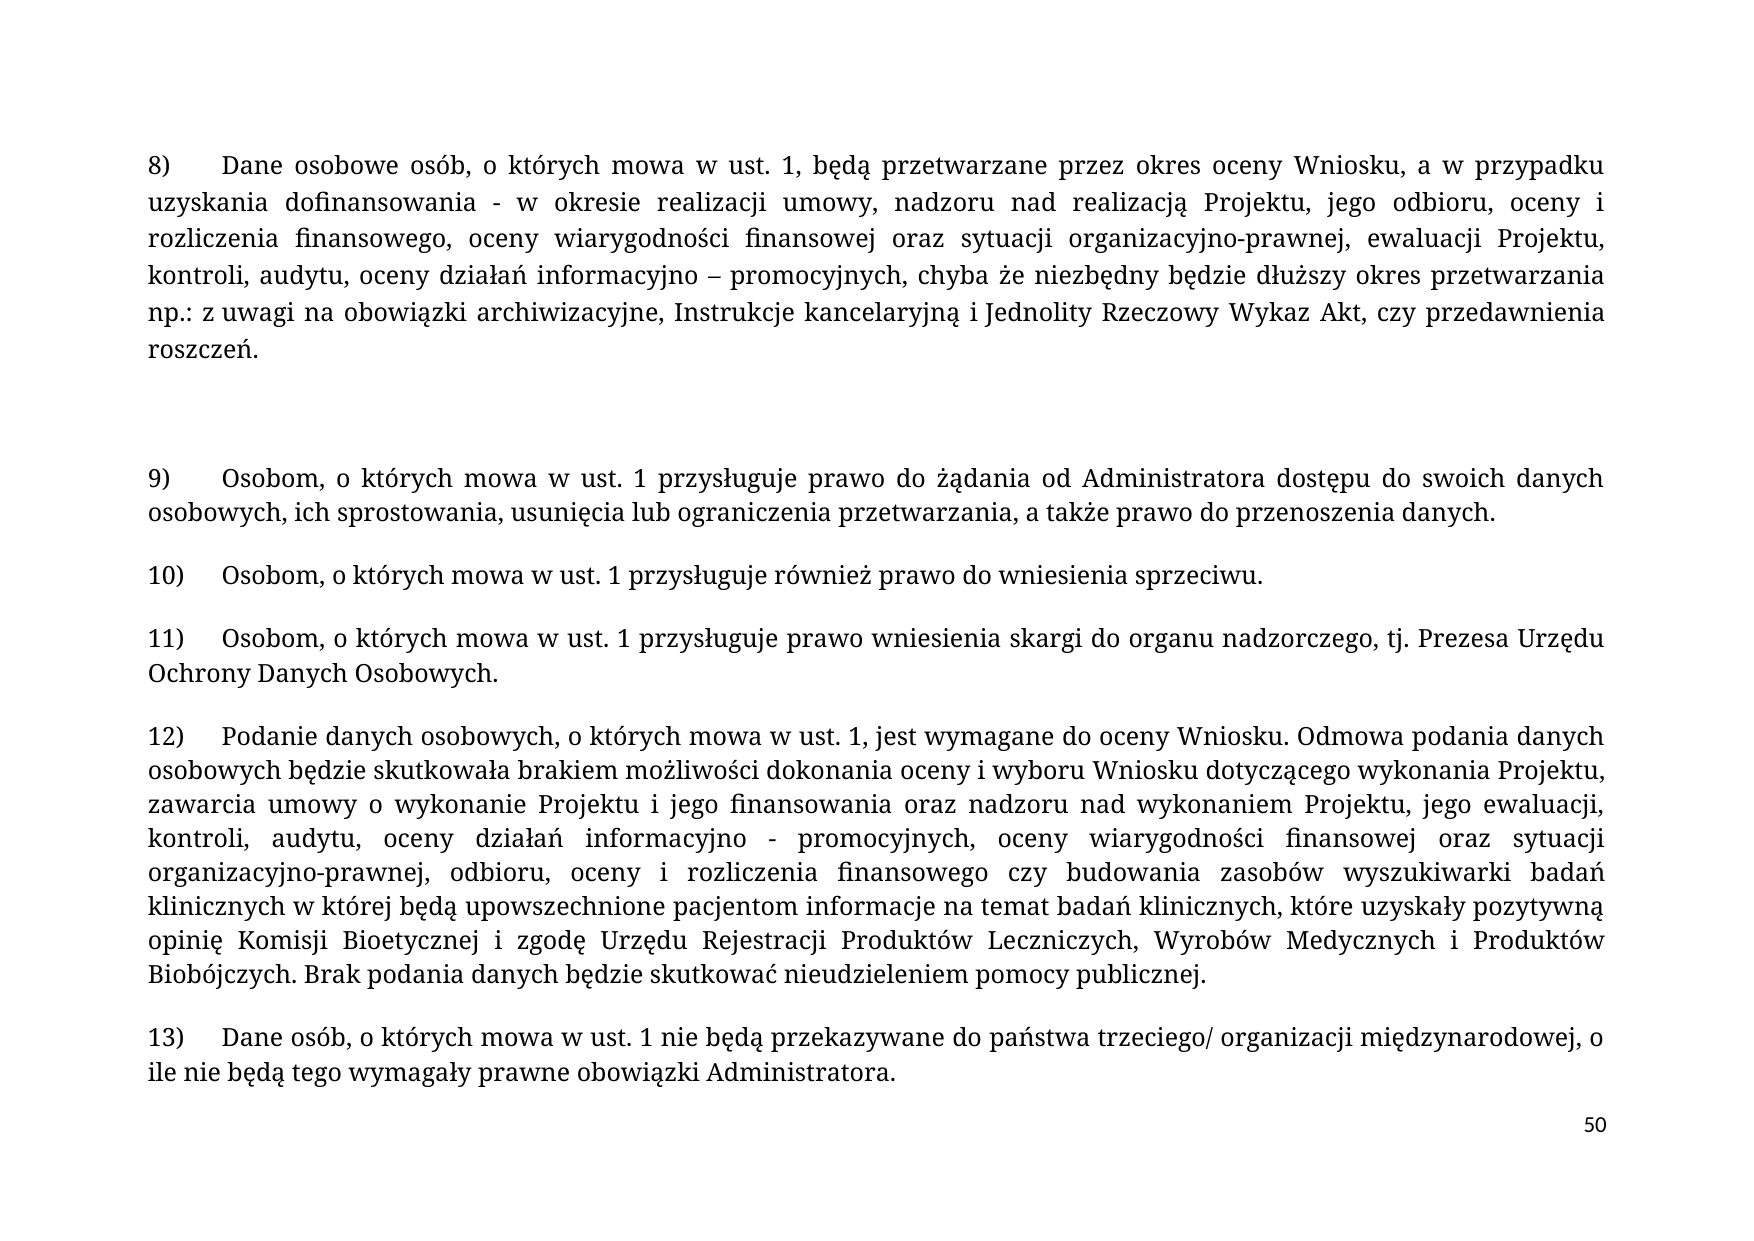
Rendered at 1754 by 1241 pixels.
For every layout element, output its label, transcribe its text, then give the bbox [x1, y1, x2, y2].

text 8) Dane osobowe osób, o których mowa w ust. 1, będą przetwarzane przez okres oceny Wniosku, a w przypadku uzyskania dofinansowania - w okresie realizacji umowy, nadzoru nad realizacją Projektu, jego odbioru, oceny i rozliczenia finansowego, oceny wiarygodności finansowej oraz sytuacji organizacyjno-prawnej, ewaluacji Projektu, kontroli, audytu, oceny działań informacyjno – promocyjnych, chyba że niezbędny będzie dłuższy okres przetwarzania np.: z uwagi na obowiązki archiwizacyjne, Instrukcje kancelaryjną i Jednolity Rzeczowy Wykaz Akt, czy przedawnienia roszczeń. [148, 148, 1606, 366]
text 9) Osobom, o których mowa w ust. 1 przysługuje prawo do żądania od Administratora dostępu do swoich danych osobowych, ich sprostowania, usunięcia lub ograniczenia przetwarzania, a także prawo do przenoszenia danych. [148, 461, 1606, 529]
text 10) Osobom, o których mowa w ust. 1 przysługuje również prawo do wniesienia sprzeciwu. [148, 558, 1606, 592]
text 12) Podanie danych osobowych, o których mowa w ust. 1, jest wymagane do oceny Wniosku. Odmowa podania danych osobowych będzie skutkowała brakiem możliwości dokonania oceny i wyboru Wniosku dotyczącego wykonania Projektu, zawarcia umowy o wykonanie Projektu i jego finansowania oraz nadzoru nad wykonaniem Projektu, jego ewaluacji, kontroli, audytu, oceny działań informacyjno - promocyjnych, oceny wiarygodności finansowej oraz sytuacji organizacyjno-prawnej, odbioru, oceny i rozliczenia finansowego czy budowania zasobów wyszukiwarki badań klinicznych w której będą upowszechnione pacjentom informacje na temat badań klinicznych, które uzyskały pozytywną opinię Komisji Bioetycznej i zgodę Urzędu Rejestracji Produktów Leczniczych, Wyrobów Medycznych i Produktów Biobójczych. Brak podania danych będzie skutkować nieudzieleniem pomocy publicznej. [148, 718, 1606, 991]
text 11) Osobom, o których mowa w ust. 1 przysługuje prawo wniesienia skargi do organu nadzorczego, tj. Prezesa Urzędu Ochrony Danych Osobowych. [148, 621, 1606, 689]
text 13) Dane osób, o których mowa w ust. 1 nie będą przekazywane do państwa trzeciego/ organizacji międzynarodowej, o ile nie będą tego wymagały prawne obowiązki Administratora. [148, 1020, 1606, 1088]
